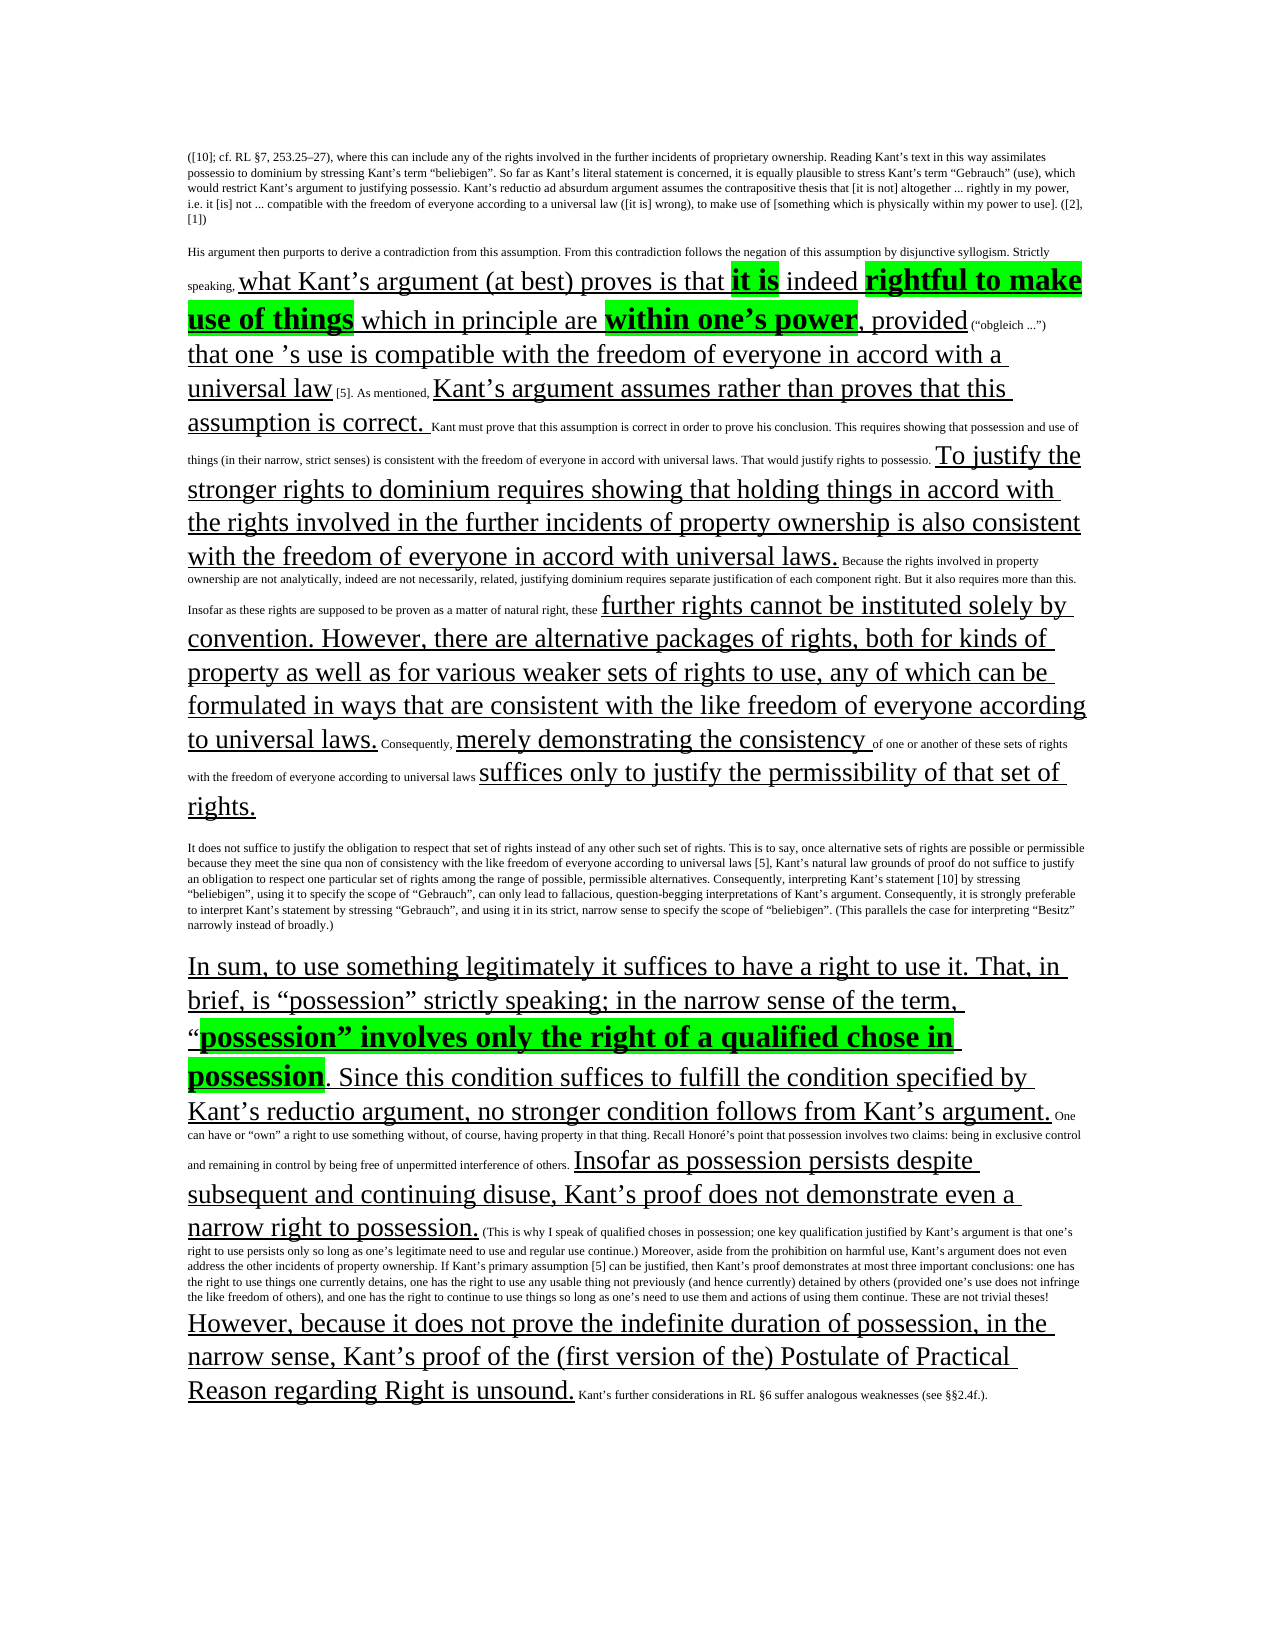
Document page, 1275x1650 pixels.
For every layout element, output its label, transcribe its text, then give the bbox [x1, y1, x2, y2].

text It does not suffice to justify the obligation to respect that set of rights instead of any other such set of rights. This is to say, once alternative sets of rights are possible or permissible because they meet the sine qua non of consistency with the like freedom of everyone according to universal laws [5], Kant’s natural law grounds of proof do not suffice to justify an obligation to respect one particular set of rights among the range of possible, permissible alternatives. Consequently, interpreting Kant’s statement [10] by stressing “beliebigen”, using it to specify the scope of “Gebrauch”, can only lead to fallacious, question-begging interpretations of Kant’s argument. Consequently, it is strongly preferable to interpret Kant’s statement by stressing “Gebrauch”, and using it in its strict, narrow sense to specify the scope of “beliebigen”. (This parallels the case for interpreting “Besitz” narrowly instead of broadly.) [187, 840, 1087, 932]
text In sum, to use something legitimately it suffices to have a right to use it. That, in brief, is “possession” strictly speaking; in the narrow sense of the term, “possession” involves only the right of a qualified chose in possession. Since this condition suffices to fulfill the condition specified by Kant’s reductio argument, no stronger condition follows from Kant’s argument. One can have or “own” a right to use something without, of course, having property in that thing. Recall Honoré’s point that possession involves two claims: being in exclusive control and remaining in control by being free of unpermitted interference of others. Insofar as possession persists despite subsequent and continuing disuse, Kant’s proof does not demonstrate even a narrow right to possession. (This is why I speak of qualified choses in possession; one key qualification justified by Kant’s argument is that one’s right to use persists only so long as one’s legitimate need to use and regular use continue.) Moreover, aside from the prohibition on harmful use, Kant’s argument does not even address the other incidents of property ownership. If Kant’s primary assumption [5] can be justified, then Kant’s proof demonstrates at most three important conclusions: one has the right to use things one currently detains, one has the right to use any usable thing not previously (and hence currently) detained by others (provided one’s use does not infringe the like freedom of others), and one has the right to continue to use things so long as one’s need to use them and actions of using them continue. These are not trivial theses! However, because it does not prove the indefinite duration of possession, in the narrow sense, Kant’s proof of the (first version of the) Postulate of Practical Reason regarding Right is unsound. Kant’s further considerations in RL §6 suffer analogous weaknesses (see §§2.4f.). [187, 950, 1087, 1405]
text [187, 150, 1087, 226]
text His argument then purports to derive a contradiction from this assumption. From this contradiction follows the negation of this assumption by disjunctive syllogism. Strictly speaking, what Kant’s argument (at best) proves is that it is indeed rightful to make use of things which in principle are within one’s power, provided (“obgleich ...”) that one ’s use is compatible with the freedom of everyone in accord with a universal law [5]. As mentioned, Kant’s argument assumes rather than proves that this assumption is correct. Kant must prove that this assumption is correct in order to prove his conclusion. This requires showing that possession and use of things (in their narrow, strict senses) is consistent with the freedom of everyone in accord with universal laws. That would justify rights to possessio. To justify the stronger rights to dominium requires showing that holding things in accord with the rights involved in the further incidents of property ownership is also consistent with the freedom of everyone in accord with universal laws. Because the rights involved in property ownership are not analytically, indeed are not necessarily, related, justifying dominium requires separate justification of each component right. But it also requires more than this. Insofar as these rights are supposed to be proven as a matter of natural right, these further rights cannot be instituted solely by convention. However, there are alternative packages of rights, both for kinds of property as well as for various weaker sets of rights to use, any of which can be formulated in ways that are consistent with the like freedom of everyone according to universal laws. Consequently, merely demonstrating the consistency of one or another of these sets of rights with the freedom of everyone according to universal laws suffices only to justify the permissibility of that set of rights. [187, 244, 1087, 717]
